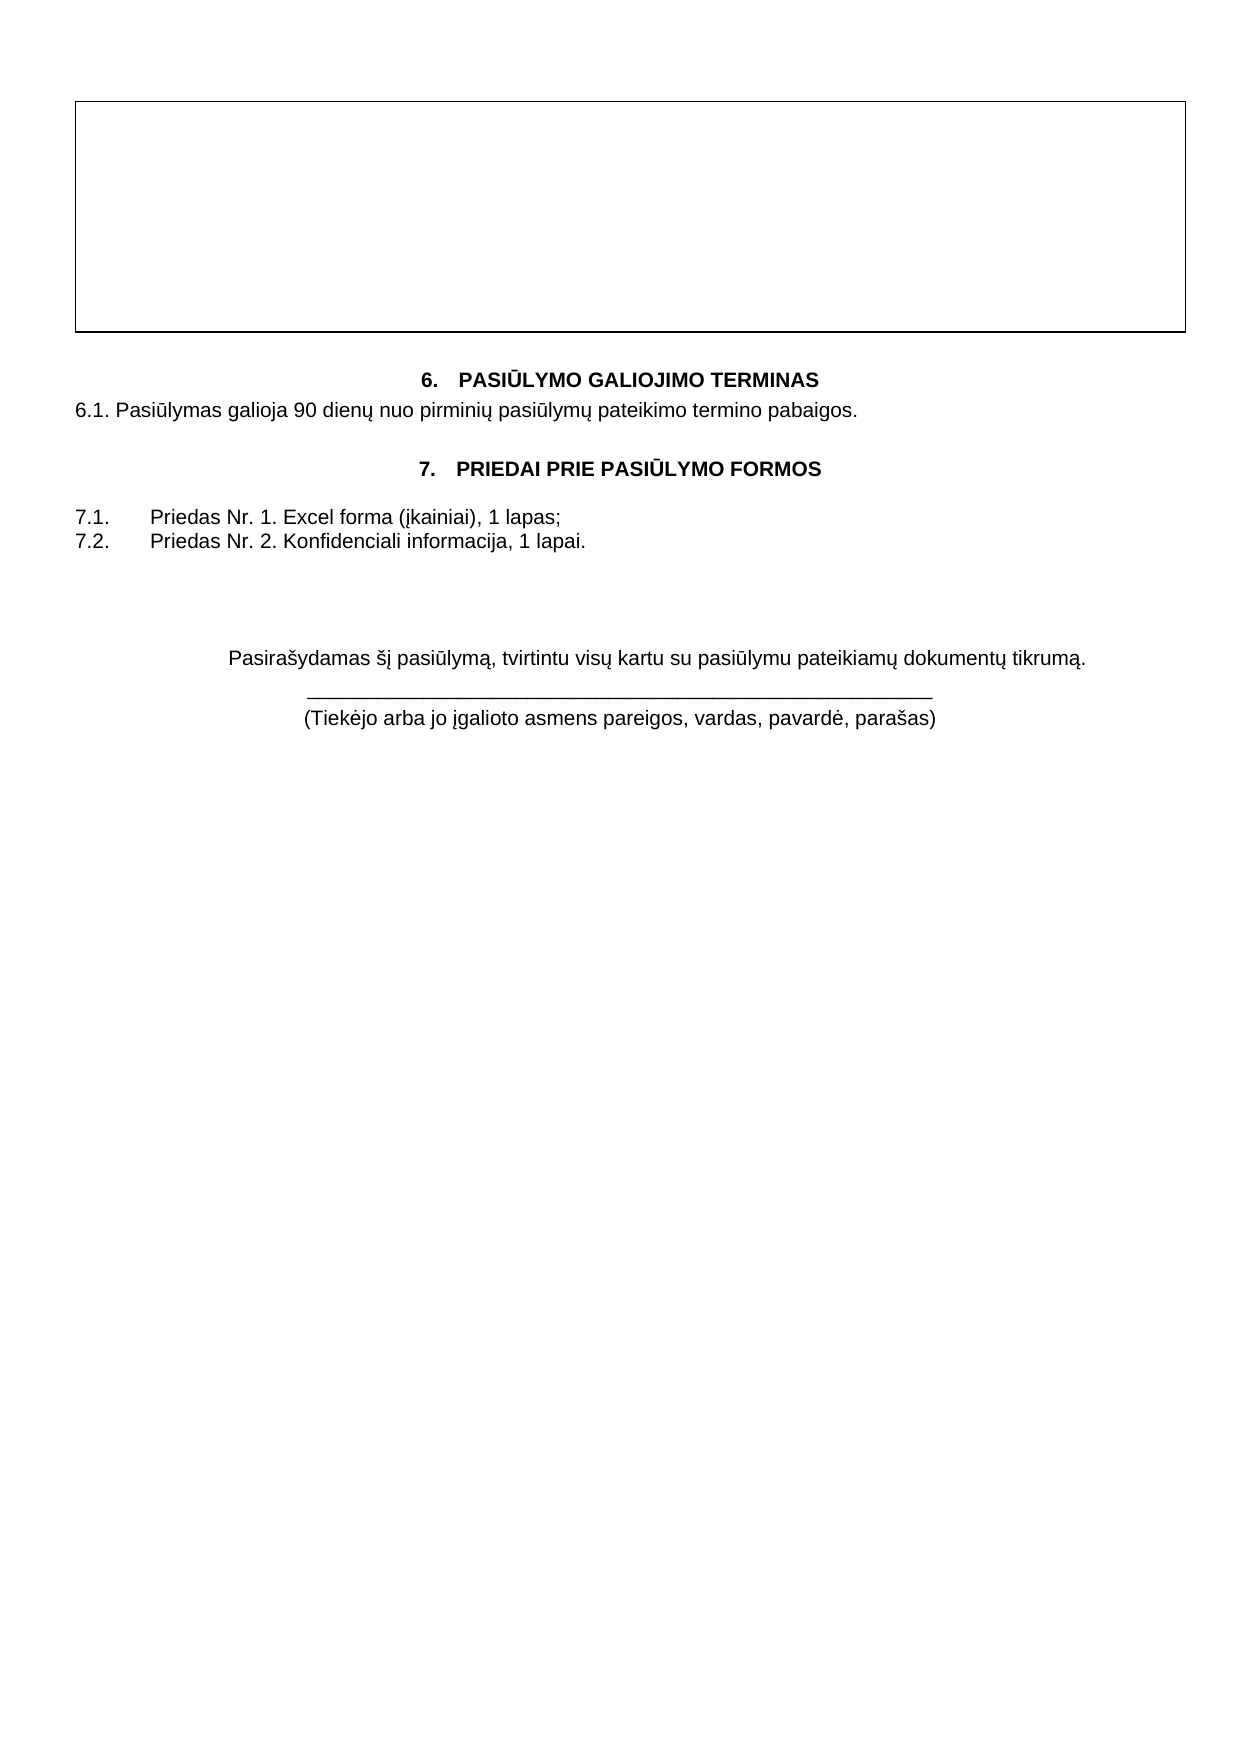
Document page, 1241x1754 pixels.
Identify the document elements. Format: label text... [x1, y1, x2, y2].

list 6.1. Pasiūlymas galioja 90 dienų nuo pirminių pasiūlymų pateikimo termino pabaigos. [75, 398, 1165, 422]
text (Tiekėjo arba jo įgalioto asmens pareigos, vardas, pavardė, parašas) [75, 706, 1165, 730]
list PRIEDAI PRIE PASIŪLYMO FORMOS [75, 457, 1165, 481]
list Priedas Nr. 2. Konfidenciali informacija, 1 lapai. [75, 529, 1165, 553]
text Pasirašydamas šį pasiūlymą, tvirtintu visų kartu su pasiūlymu pateikiamų dokumentų tikrumą. [75, 646, 1165, 670]
table_header [76, 102, 1185, 331]
list Priedas Nr. 1. Excel forma (įkainiai), 1 lapas; [75, 505, 1165, 529]
text ______________________________________________________ [75, 676, 1165, 700]
subtitle PASIŪLYMO GALIOJIMO TERMINAS [75, 367, 1165, 391]
